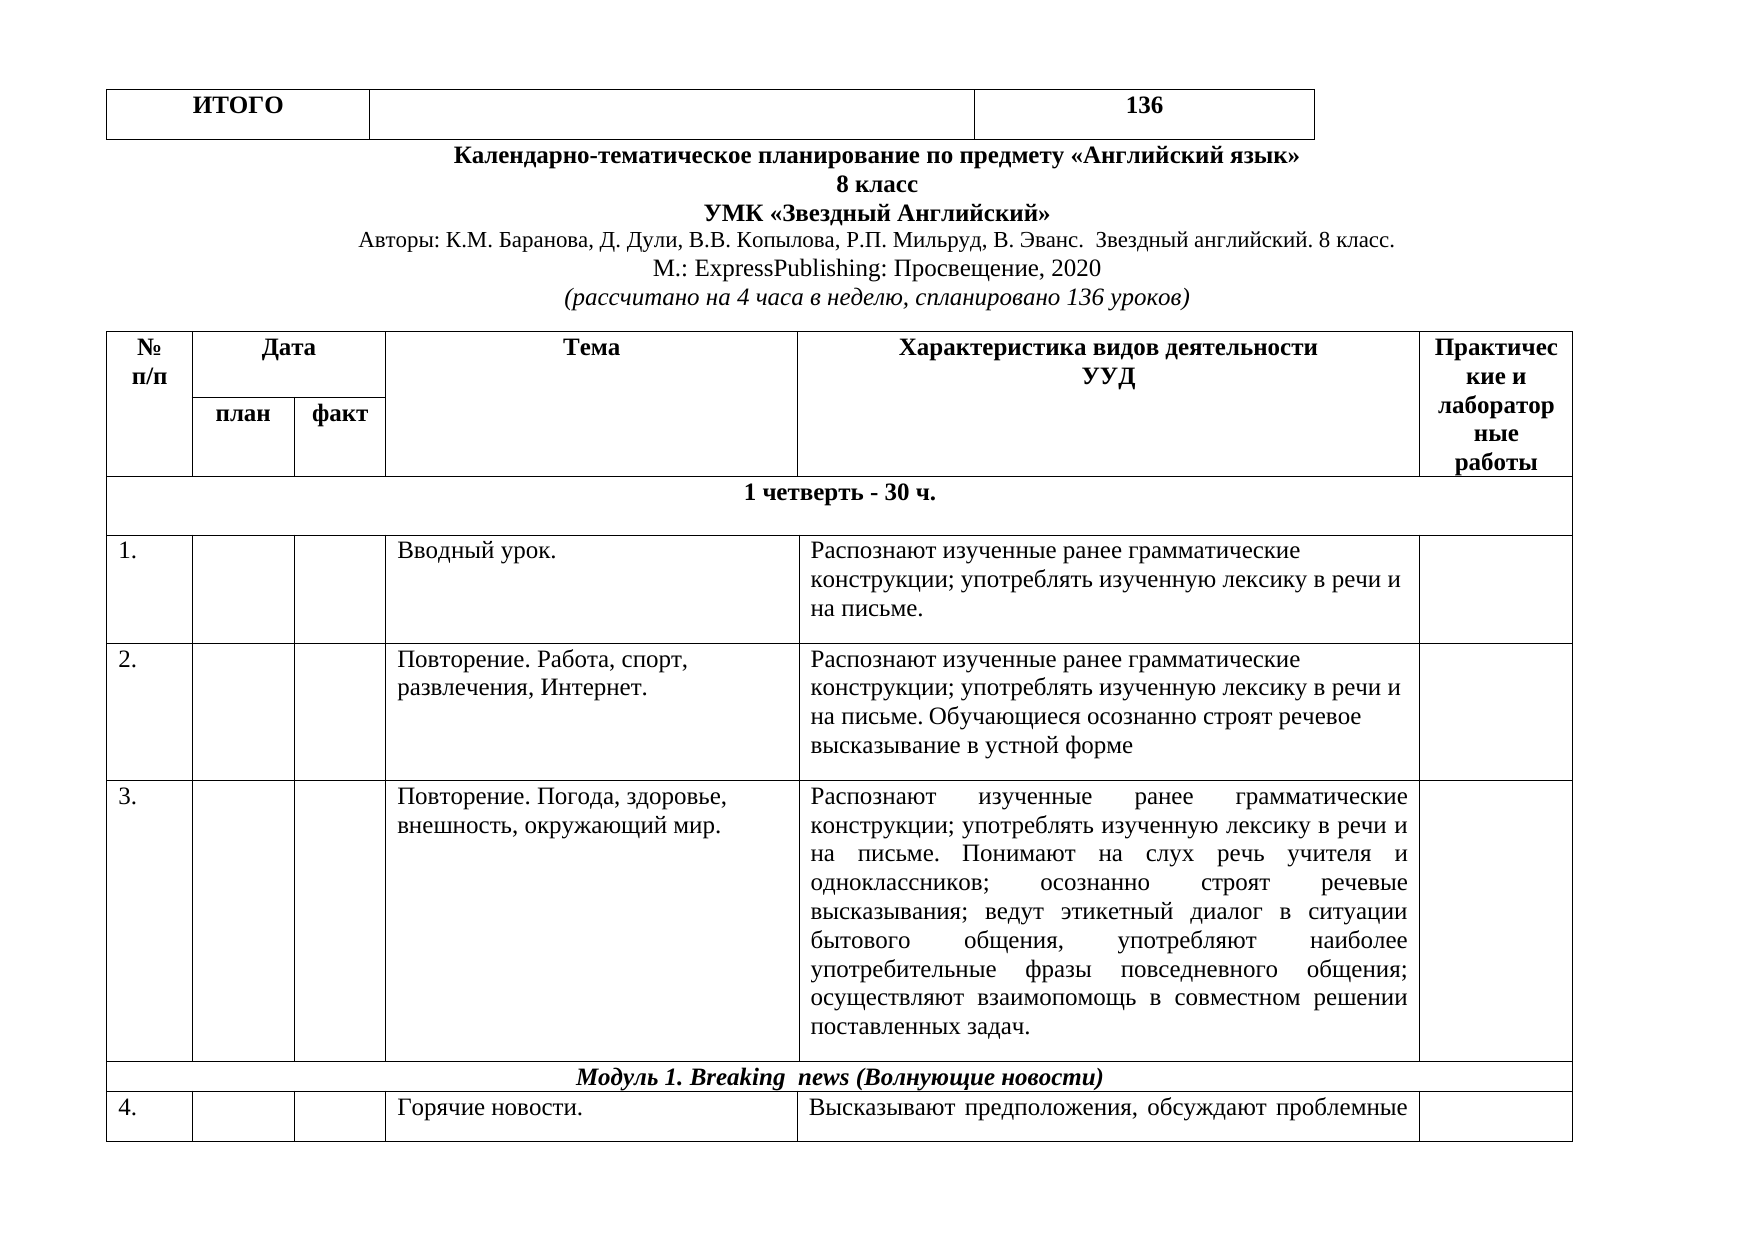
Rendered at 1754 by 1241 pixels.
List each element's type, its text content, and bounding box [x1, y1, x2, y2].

table_header Дата [193, 332, 385, 397]
table_cell [107, 781, 192, 1061]
table_cell Распознают изученные ранее грамматические конструкции; употреблять изученную лексику в речи и на письме. [800, 536, 1419, 643]
table_cell [1420, 781, 1572, 1061]
table_cell [193, 644, 294, 780]
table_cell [798, 1092, 1419, 1141]
text 8 класс [118, 169, 1636, 198]
table_header № п/п [107, 332, 192, 476]
table_cell [1420, 644, 1572, 780]
table_cell Распознают изученные ранее грамматические конструкции; употреблять изученную лексику в речи и на письме. Понимают на слух речь учителя и одноклассников; осознанно строят речевые высказывания; ведут этикетный диалог в ситуации бытового общения, употребляют наиболее употребительные фразы повседневного общения; осуществляют взаимопомощь в совместном решении поставленных задач. [800, 781, 1419, 1061]
table_cell [193, 1092, 294, 1141]
text (рассчитано на 4 часа в неделю, спланировано 136 уроков) [118, 282, 1636, 310]
table_cell 1 четверть - 30 ч. [107, 477, 1572, 534]
table_cell [107, 1092, 192, 1141]
table_cell [193, 536, 294, 643]
table_cell [193, 781, 294, 1061]
table_cell ИТОГО [107, 90, 369, 139]
table_cell [295, 781, 385, 1061]
table_cell 136 [975, 90, 1314, 139]
text Авторы: К.М. Баранова, Д. Дули, В.В. Копылова, Р.П. Мильруд, В. Эванс. Звездный английский. 8 класс. [118, 227, 1636, 253]
table_cell [1420, 536, 1572, 643]
text М.: ExpressPublishing: Просвещение, 2020 [118, 253, 1636, 282]
table_cell [1420, 1092, 1572, 1141]
table_cell Горячие новости. [386, 1092, 797, 1141]
table_cell Вводный урок. [386, 536, 799, 643]
table_cell [370, 90, 974, 139]
table_cell [295, 644, 385, 780]
table_cell [107, 536, 192, 643]
table_cell Повторение. Погода, здоровье, внешность, окружающий мир. [386, 781, 799, 1061]
table_header Практические и лабораторные работы [1420, 332, 1572, 476]
table_header Тема [386, 332, 797, 476]
table_header Характеристика видов деятельности УУД [798, 332, 1419, 476]
table_cell [295, 1092, 385, 1141]
table_cell Повторение. Работа, спорт, развлечения, Интернет. [386, 644, 799, 780]
table_cell [295, 536, 385, 643]
text Календарно-тематическое планирование по предмету «Английский язык» [118, 140, 1636, 169]
text УМК «Звездный Английский» [118, 198, 1636, 227]
table_cell факт [295, 398, 385, 476]
table_cell [107, 644, 192, 780]
table_cell Модуль 1. Breaking news (Волнующие новости) [107, 1062, 1572, 1091]
table_cell план [193, 398, 294, 476]
table_cell Распознают изученные ранее грамматические конструкции; употреблять изученную лексику в речи и на письме. Обучающиеcя осознанно строят речевое высказывание в устной форме [800, 644, 1419, 780]
